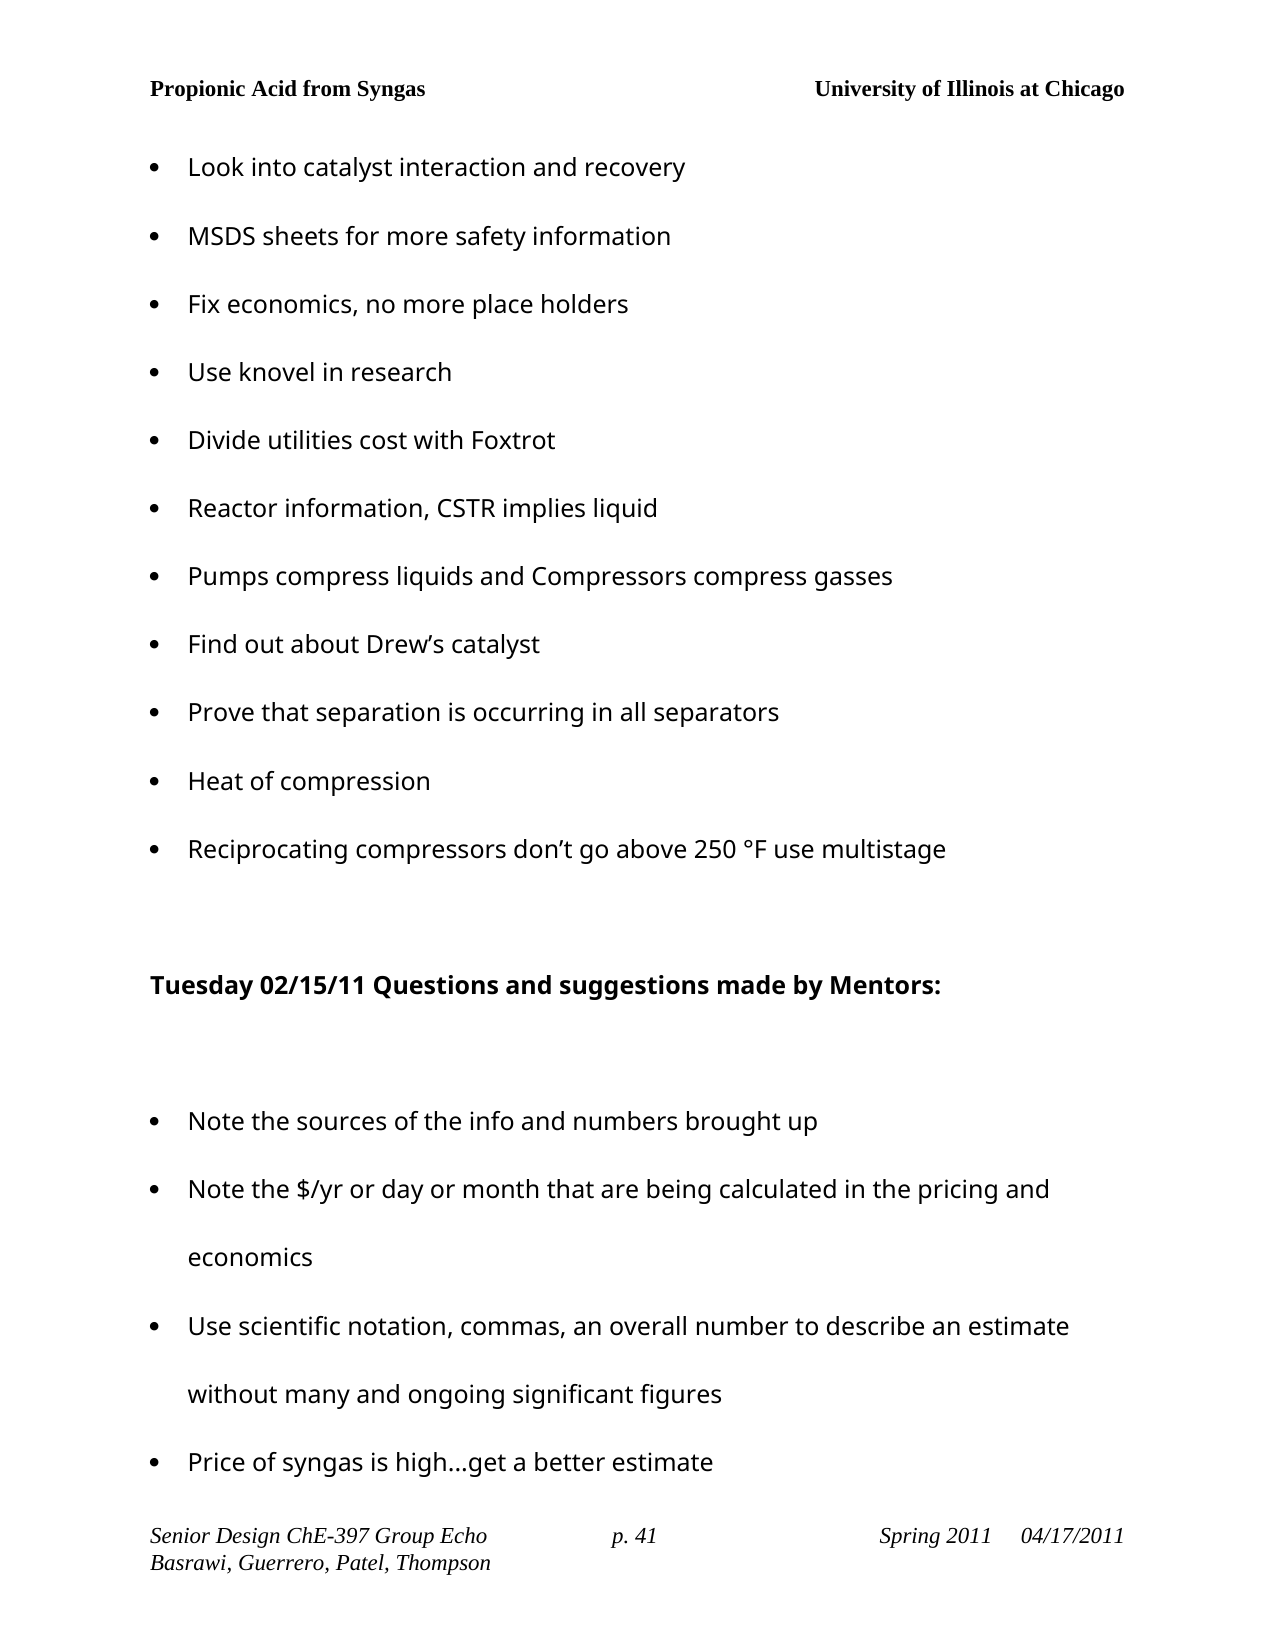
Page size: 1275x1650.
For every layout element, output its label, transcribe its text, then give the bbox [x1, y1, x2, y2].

list Reciprocating compressors don’t go above 250 °F use multistage [150, 831, 1125, 865]
list Pumps compress liquids and Compressors compress gasses [150, 559, 1125, 593]
list Reactor information, CSTR implies liquid [150, 491, 1125, 525]
list Use scientific notation, commas, an overall number to describe an estimate without many and ongoing significant figures [150, 1308, 1125, 1410]
list Note the sources of the info and numbers brought up [150, 1104, 1125, 1138]
list Fix economics, no more place holders [150, 286, 1125, 320]
list Find out about Drew’s catalyst [150, 627, 1125, 661]
list Prove that separation is occurring in all separators [150, 695, 1125, 729]
list Price of syngas is high...get a better estimate [150, 1444, 1125, 1478]
list Use knovel in research [150, 354, 1125, 388]
list MSDS sheets for more safety information [150, 218, 1125, 252]
list Divide utilities cost with Foxtrot [150, 422, 1125, 457]
list Look into catalyst interaction and recovery [150, 150, 1125, 184]
list Heat of compression [150, 763, 1125, 797]
list Note the $/yr or day or month that are being calculated in the pricing and economics [150, 1172, 1125, 1274]
text Tuesday 02/15/11 Questions and suggestions made by Mentors: [150, 967, 1125, 1002]
